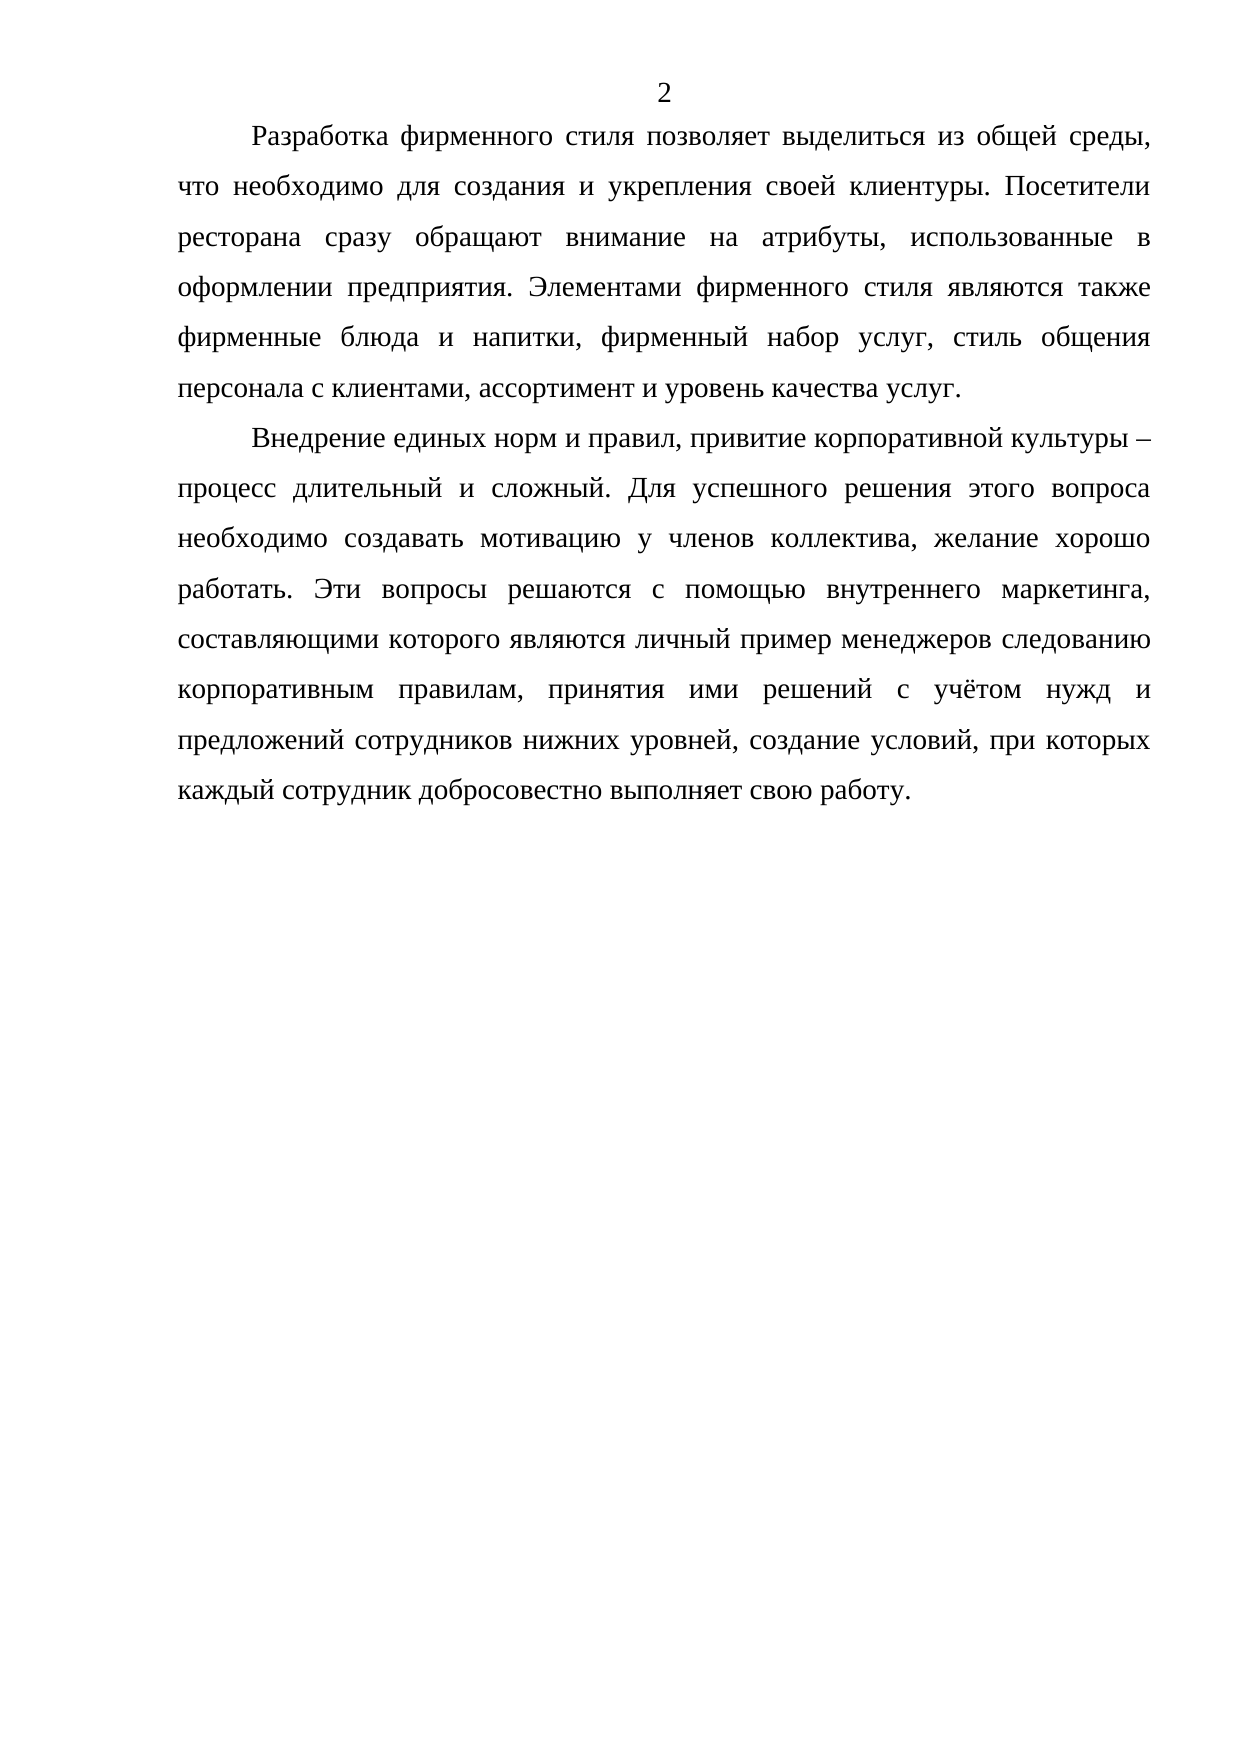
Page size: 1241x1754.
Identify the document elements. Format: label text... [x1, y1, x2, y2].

text Внедрение единых норм и правил, привитие корпоративной культуры – процесс длительный и сложный. Для успешного решения этого вопроса необходимо создавать мотивацию у членов коллектива, желание хорошо работать. Эти вопросы решаются с помощью внутреннего маркетинга, составляющими которого являются личный пример менеджеров следованию корпоративным правилам, принятия ими решений с учётом нужд и предложений сотрудников нижних уровней, создание условий, при которых каждый сотрудник добросовестно выполняет свою работу. [177, 420, 1152, 806]
text Разработка фирменного стиля позволяет выделиться из общей среды, что необходимо для создания и укрепления своей клиентуры. Посетители ресторана сразу обращают внимание на атрибуты, использованные в оформлении предприятия. Элементами фирменного стиля являются также фирменные блюда и напитки, фирменный набор услуг, стиль общения персонала с клиентами, ассортимент и уровень качества услуг. [177, 118, 1152, 403]
